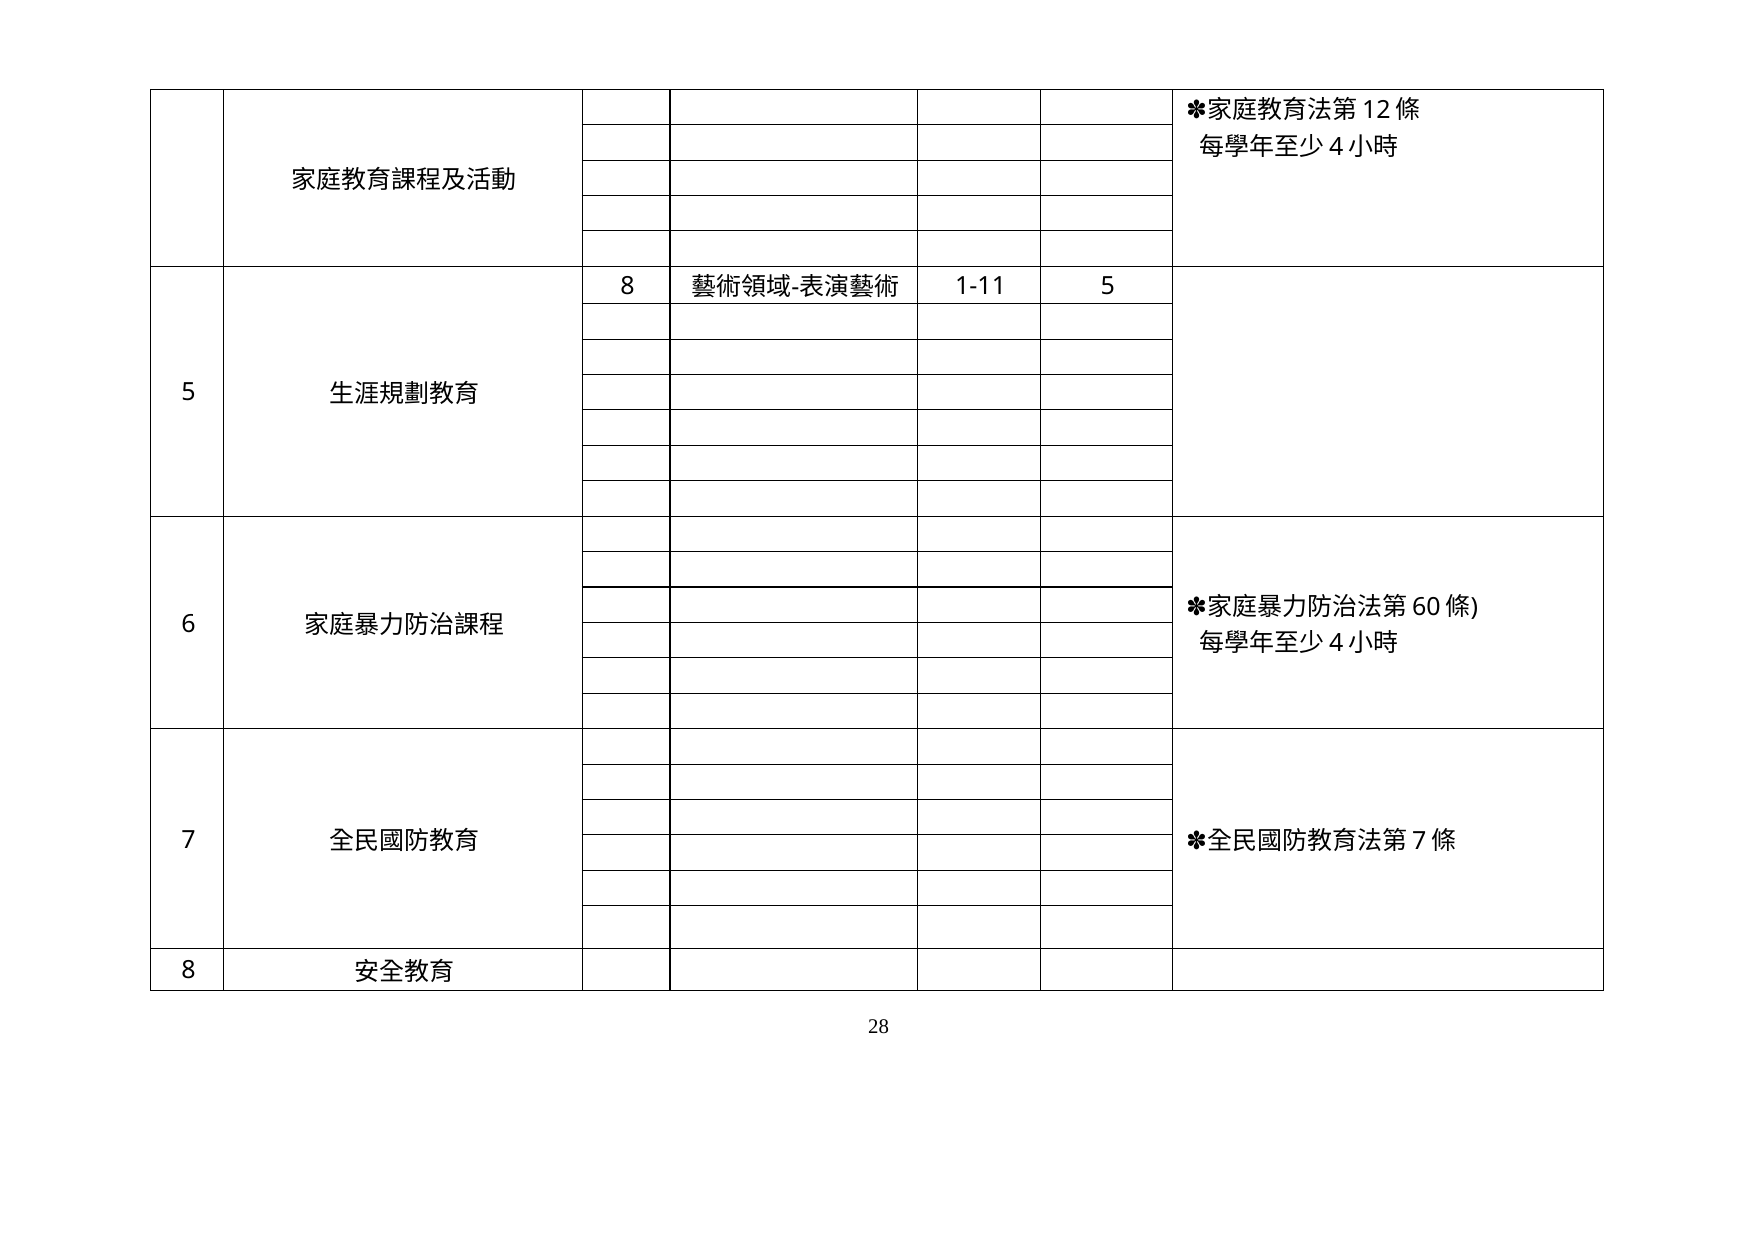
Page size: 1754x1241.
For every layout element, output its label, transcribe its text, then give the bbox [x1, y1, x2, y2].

table_cell [1041, 196, 1172, 230]
table_cell [918, 340, 1040, 374]
table_cell [671, 375, 917, 409]
table_cell [918, 410, 1040, 445]
table_cell [918, 658, 1040, 693]
table_cell [671, 871, 917, 905]
table_cell [1041, 835, 1172, 870]
table_cell [1041, 161, 1172, 195]
table_cell [583, 588, 669, 622]
table_cell [1041, 729, 1172, 763]
table_cell [671, 304, 917, 338]
table_cell [583, 694, 669, 728]
table_cell [583, 658, 669, 693]
table_cell [583, 125, 669, 159]
table_cell [583, 623, 669, 657]
table_cell [918, 800, 1040, 834]
table_cell 8 [583, 267, 669, 303]
table_cell [1173, 267, 1603, 516]
table_cell [583, 446, 669, 480]
table_cell [583, 410, 669, 445]
table_cell [1041, 90, 1172, 124]
table_cell [583, 949, 669, 990]
table_cell [583, 481, 669, 516]
table_cell [1173, 949, 1603, 990]
table_cell [583, 765, 669, 799]
table_cell [918, 871, 1040, 905]
table_cell [671, 481, 917, 516]
table_cell [671, 90, 917, 124]
table_cell [583, 552, 669, 586]
table_cell [671, 446, 917, 480]
table_cell [583, 871, 669, 905]
table_cell [918, 125, 1040, 159]
table_cell ✽家庭暴力防治法第60條) 每學年至少4小時 [1173, 517, 1603, 728]
table_cell [1041, 694, 1172, 728]
table_cell [1041, 410, 1172, 445]
table_cell [1041, 125, 1172, 159]
table_cell [583, 196, 669, 230]
table_cell 家庭教育課程及活動 [224, 90, 582, 266]
table_cell [918, 231, 1040, 266]
table_cell 5 [1041, 267, 1172, 303]
table_cell [918, 161, 1040, 195]
table_cell 6 [151, 517, 223, 728]
table_cell [918, 304, 1040, 338]
table_cell [671, 517, 917, 551]
table_cell [918, 906, 1040, 947]
table_cell 5 [151, 267, 223, 516]
table_cell 7 [151, 729, 223, 947]
table_cell [671, 231, 917, 266]
table_cell 8 [151, 949, 223, 990]
table_cell ✽家庭教育法第12條 每學年至少4小時 [1173, 90, 1603, 266]
table_cell [918, 694, 1040, 728]
table_cell [1041, 375, 1172, 409]
table_cell ✽全民國防教育法第7條 [1173, 729, 1603, 947]
table_cell [918, 949, 1040, 990]
table_cell [671, 340, 917, 374]
table_cell [671, 906, 917, 947]
table_cell 1-11 [918, 267, 1040, 303]
table_cell [1041, 517, 1172, 551]
table_cell [1041, 446, 1172, 480]
table_cell [918, 765, 1040, 799]
table_cell [671, 835, 917, 870]
table_cell [671, 196, 917, 230]
table_cell [918, 517, 1040, 551]
table_cell [583, 517, 669, 551]
table_cell [918, 90, 1040, 124]
table_cell [671, 729, 917, 763]
table_cell [671, 125, 917, 159]
table_cell [918, 196, 1040, 230]
table_cell [1041, 623, 1172, 657]
table_cell [583, 304, 669, 338]
table_cell [671, 552, 917, 586]
table_cell [1041, 231, 1172, 266]
table_cell [583, 800, 669, 834]
table_cell [1041, 800, 1172, 834]
table_cell [1041, 949, 1172, 990]
table_cell [671, 694, 917, 728]
table_cell 藝術領域-表演藝術 [671, 267, 917, 303]
table_cell 生涯規劃教育 [224, 267, 582, 516]
table_cell [918, 552, 1040, 586]
table_cell [583, 340, 669, 374]
table_cell [918, 623, 1040, 657]
table_cell [671, 410, 917, 445]
table_cell [1041, 588, 1172, 622]
table_cell [918, 835, 1040, 870]
table_cell [918, 588, 1040, 622]
table_cell [671, 949, 917, 990]
table_cell [918, 375, 1040, 409]
table_cell [1041, 906, 1172, 947]
table_cell [583, 835, 669, 870]
table_cell 安全教育 [224, 949, 582, 990]
table_cell [583, 375, 669, 409]
table_cell [1041, 658, 1172, 693]
table_cell [1041, 340, 1172, 374]
table_cell [583, 161, 669, 195]
table_cell 全民國防教育 [224, 729, 582, 947]
table_cell [671, 161, 917, 195]
table_cell [671, 765, 917, 799]
table_cell [583, 90, 669, 124]
table_cell [583, 231, 669, 266]
table_cell [918, 729, 1040, 763]
table_cell [671, 623, 917, 657]
table_cell [1041, 481, 1172, 516]
table_cell [1041, 304, 1172, 338]
table_cell [1041, 871, 1172, 905]
table_cell [918, 481, 1040, 516]
table_cell [583, 906, 669, 947]
table_cell 家庭暴力防治課程 [224, 517, 582, 728]
table_cell [671, 588, 917, 622]
table_cell [671, 800, 917, 834]
table_cell [918, 446, 1040, 480]
table_cell [1041, 765, 1172, 799]
table_cell [671, 658, 917, 693]
table_cell [583, 729, 669, 763]
table_cell 4 [151, 90, 223, 266]
table_cell [1041, 552, 1172, 586]
